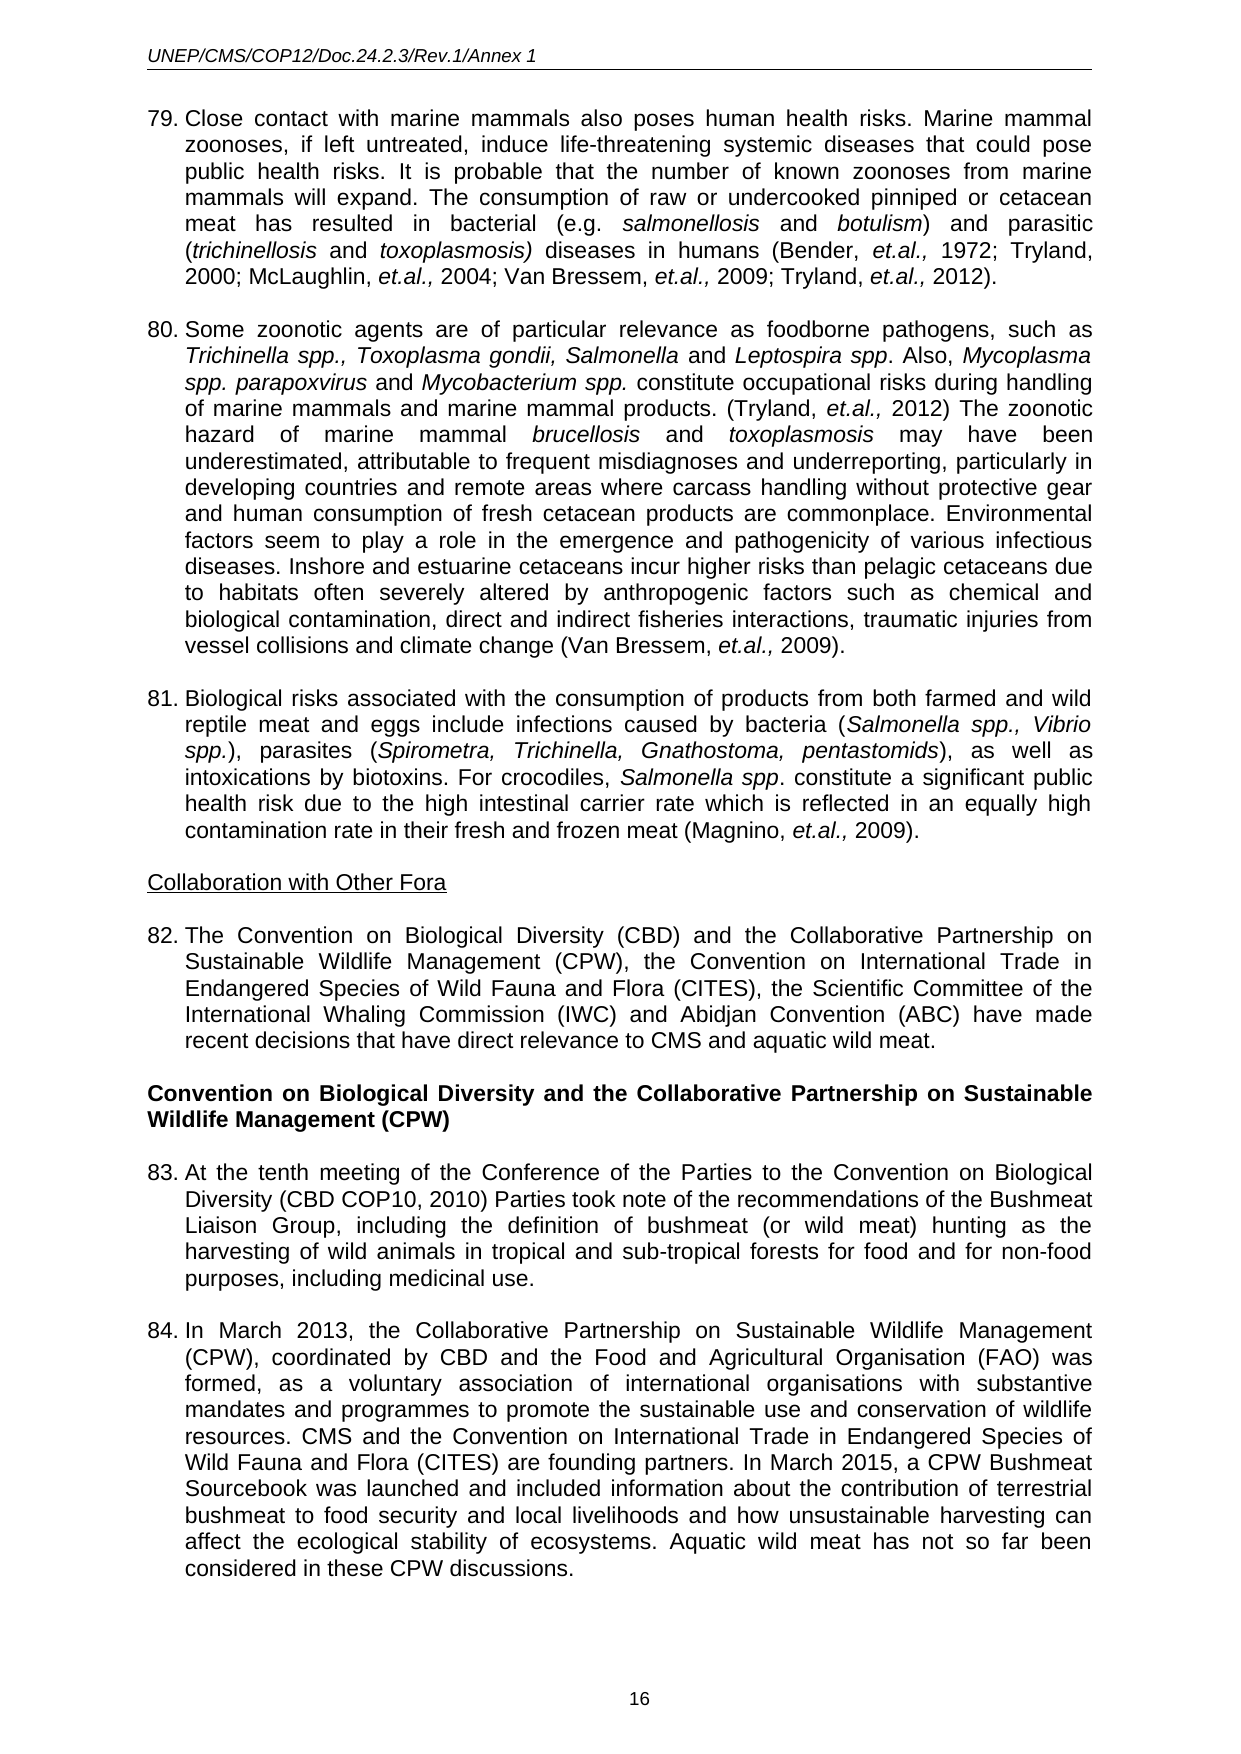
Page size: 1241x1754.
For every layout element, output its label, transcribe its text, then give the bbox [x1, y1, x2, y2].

text Collaboration with Other Fora [147, 869, 1093, 896]
list At the tenth meeting of the Conference of the Parties to the Convention on Biological Diversity (CBD COP10, 2010) Parties took note of the recommendations of the Bushmeat Liaison Group, including the definition of bushmeat (or wild meat) hunting as the harvesting of wild animals in tropical and sub-tropical forests for food and for non-food purposes, including medicinal use. [147, 1159, 1093, 1291]
list In March 2013, the Collaborative Partnership on Sustainable Wildlife Management (CPW), coordinated by CBD and the Food and Agricultural Organisation (FAO) was formed, as a voluntary association of international organisations with substantive mandates and programmes to promote the sustainable use and conservation of wildlife resources. CMS and the Convention on International Trade in Endangered Species of Wild Fauna and Flora (CITES) are founding partners. In March 2015, a CPW Bushmeat Sourcebook was launched and included information about the contribution of terrestrial bushmeat to food security and local livelihoods and how unsustainable harvesting can affect the ecological stability of ecosystems. Aquatic wild meat has not so far been considered in these CPW discussions. [147, 1317, 1093, 1581]
list Biological risks associated with the consumption of products from both farmed and wild reptile meat and eggs include infections caused by bacteria (Salmonella spp., Vibrio spp.), parasites (Spirometra, Trichinella, Gnathostoma, pentastomids), as well as intoxications by biotoxins. For crocodiles, Salmonella spp. constitute a significant public health risk due to the high intestinal carrier rate which is reflected in an equally high contamination rate in their fresh and frozen meat (Magnino, et.al., 2009). [147, 685, 1093, 843]
text Convention on Biological Diversity and the Collaborative Partnership on Sustainable Wildlife Management (CPW) [147, 1080, 1093, 1133]
list Some zoonotic agents are of particular relevance as foodborne pathogens, such as Trichinella spp., Toxoplasma gondii, Salmonella and Leptospira spp. Also, Mycoplasma spp. parapoxvirus and Mycobacterium spp. constitute occupational risks during handling of marine mammals and marine mammal products. (Tryland, et.al., 2012) The zoonotic hazard of marine mammal brucellosis and toxoplasmosis may have been underestimated, attributable to frequent misdiagnoses and underreporting, particularly in developing countries and remote areas where carcass handling without protective gear and human consumption of fresh cetacean products are commonplace. Environmental factors seem to play a role in the emergence and pathogenicity of various infectious diseases. Inshore and estuarine cetaceans incur higher risks than pelagic cetaceans due to habitats often severely altered by anthropogenic factors such as chemical and biological contamination, direct and indirect fisheries interactions, traumatic injuries from vessel collisions and climate change (Van Bressem, et.al., 2009). [147, 316, 1093, 658]
list The Convention on Biological Diversity (CBD) and the Collaborative Partnership on Sustainable Wildlife Management (CPW), the Convention on International Trade in Endangered Species of Wild Fauna and Flora (CITES), the Scientific Committee of the International Whaling Commission (IWC) and Abidjan Convention (ABC) have made recent decisions that have direct relevance to CMS and aquatic wild meat. [147, 922, 1093, 1054]
list Close contact with marine mammals also poses human health risks. Marine mammal zoonoses, if left untreated, induce life-threatening systemic diseases that could pose public health risks. It is probable that the number of known zoonoses from marine mammals will expand. The consumption of raw or undercooked pinniped or cetacean meat has resulted in bacterial (e.g. salmonellosis and botulism) and parasitic (trichinellosis and toxoplasmosis) diseases in humans (Bender, et.al., 1972; Tryland, 2000; McLaughlin, et.al., 2004; Van Bressem, et.al., 2009; Tryland, et.al., 2012). [147, 105, 1093, 289]
